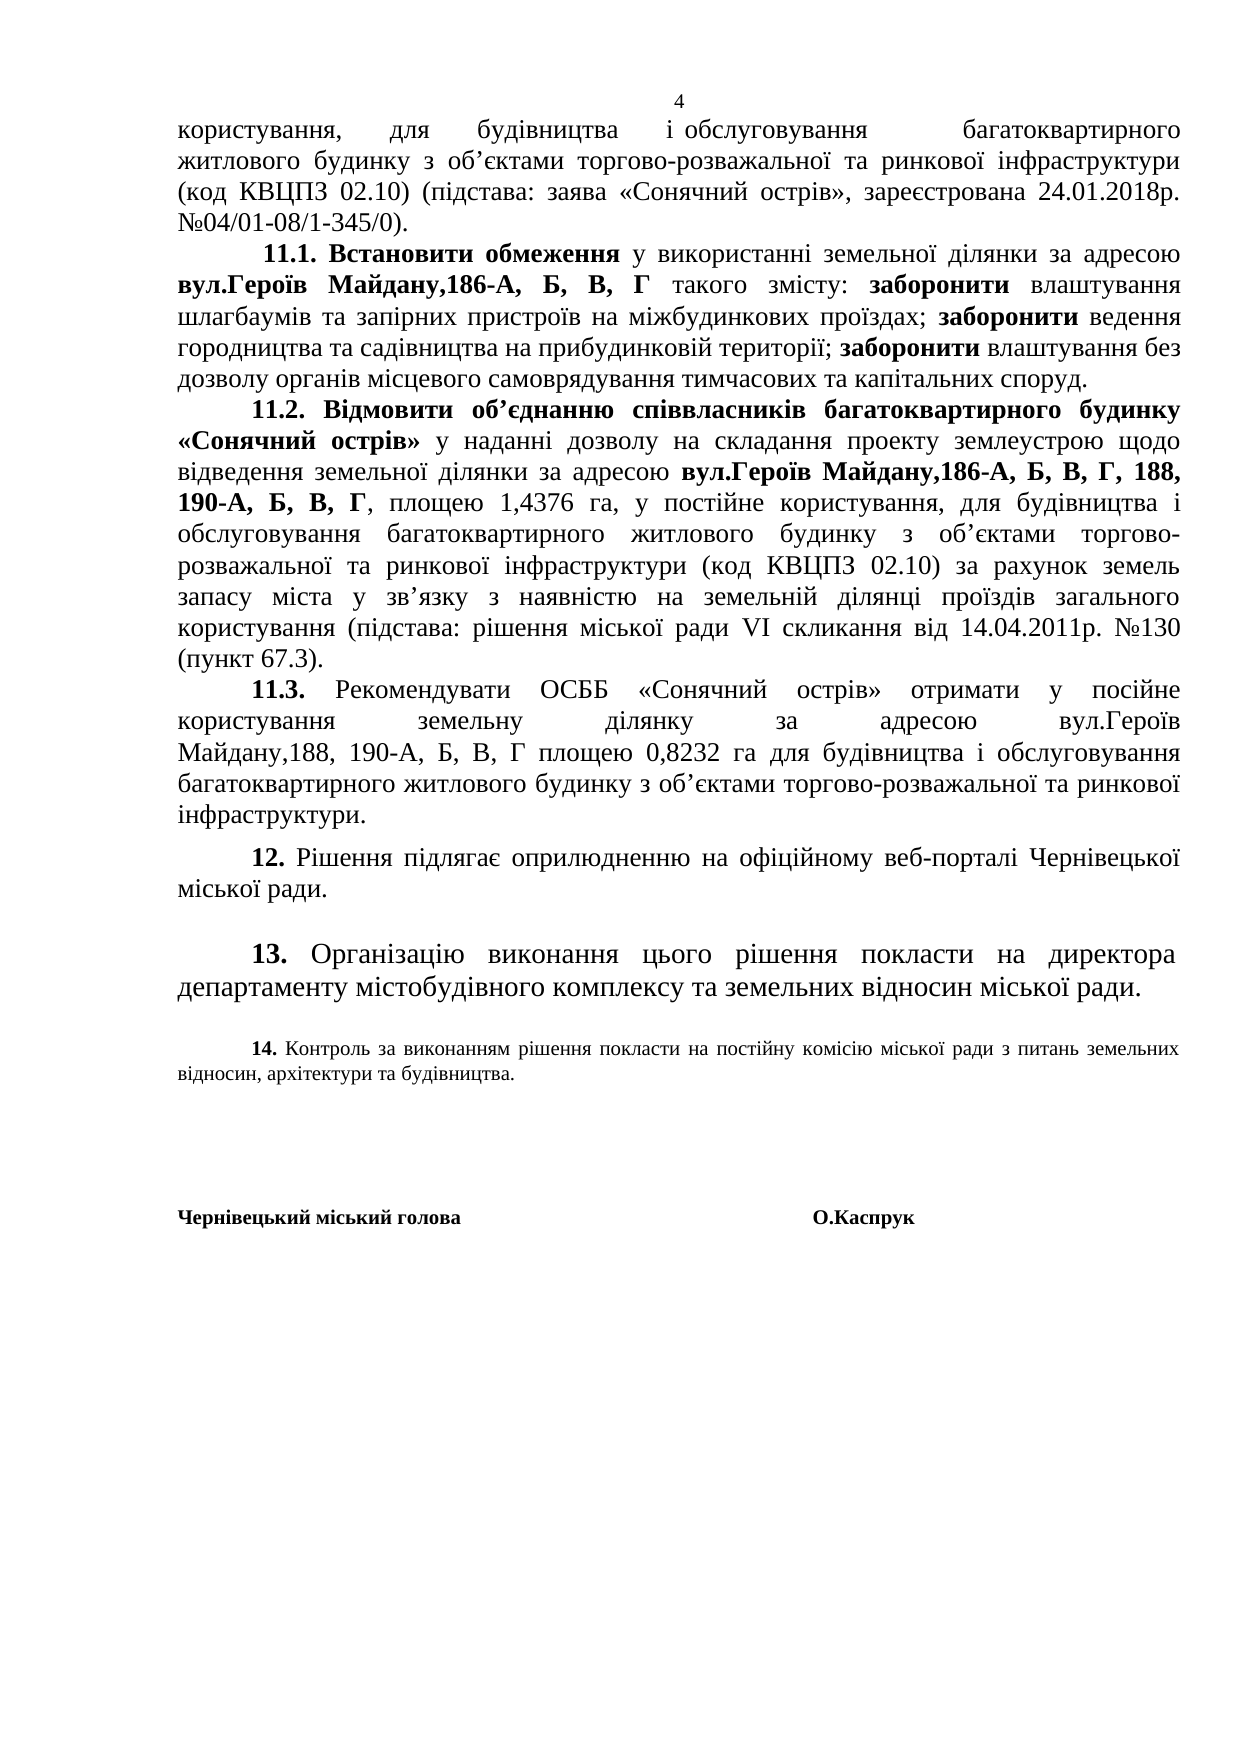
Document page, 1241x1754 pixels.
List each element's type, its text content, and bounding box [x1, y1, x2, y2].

text 14. Контроль за виконанням рішення покласти на постійну комісію міської ради з питань земельних відносин, архітектури та будівництва. [177, 1036, 1181, 1084]
text 11.3. Рекомендувати ОСББ «Сонячний острів» отримати у посійне користування земельну ділянку за адресою вул.Героїв Майдану,188, 190-А, Б, В, Г площею 0,8232 га для будівництва і обслуговування багатоквартирного житлового будинку з об’єктами торгово-розважальної та ринкової інфраструктури. [177, 673, 1181, 829]
text Чернівецький міський голова О. [177, 1205, 1181, 1229]
text 11.1. Встановити обмеження у використанні земельної ділянки за адресою вул.Героїв Майдану,186-А, Б, В, Г такого змісту: заборонити влаштування шлагбаумів та запірних пристроїв на міжбудинкових проїздах; заборонити ведення городництва та садівництва на прибудинковій території; заборонити влаштування без дозволу органів місцевого самоврядування тимчасових та капітальних споруд. [177, 237, 1181, 393]
text 12. Рішення підлягає оприлюдненню на офіційному веб-порталі Чернівецької міської ради. [177, 841, 1181, 903]
text 11.2. Відмовити об’єднанню співвласників багатоквартирного будинку «Сонячний острів» у наданні дозволу на складання проекту землеустрою щодо відведення земельної ділянки за адресою вул.Героїв Майдану,186-А, Б, В, Г, 188, 190-А, Б, В, Г, площею 1,4376 га, у постійне користування, для будівництва і обслуговування багатоквартирного житлового будинку з об’єктами торгово-розважальної та ринкової інфраструктури (код КВЦПЗ 02.10) за рахунок земель запасу міста у зв’язку з наявністю на земельній ділянці проїздів загального користування (підстава: рішення міської ради VI скликання від 14.04.2011р. №130 (пункт 67.3). [177, 393, 1181, 673]
text 13. Організацію виконання цього рішення покласти на директора департаменту містобудівного комплексу та земельних відносин міської ради. [177, 936, 1176, 1003]
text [177, 113, 1181, 237]
